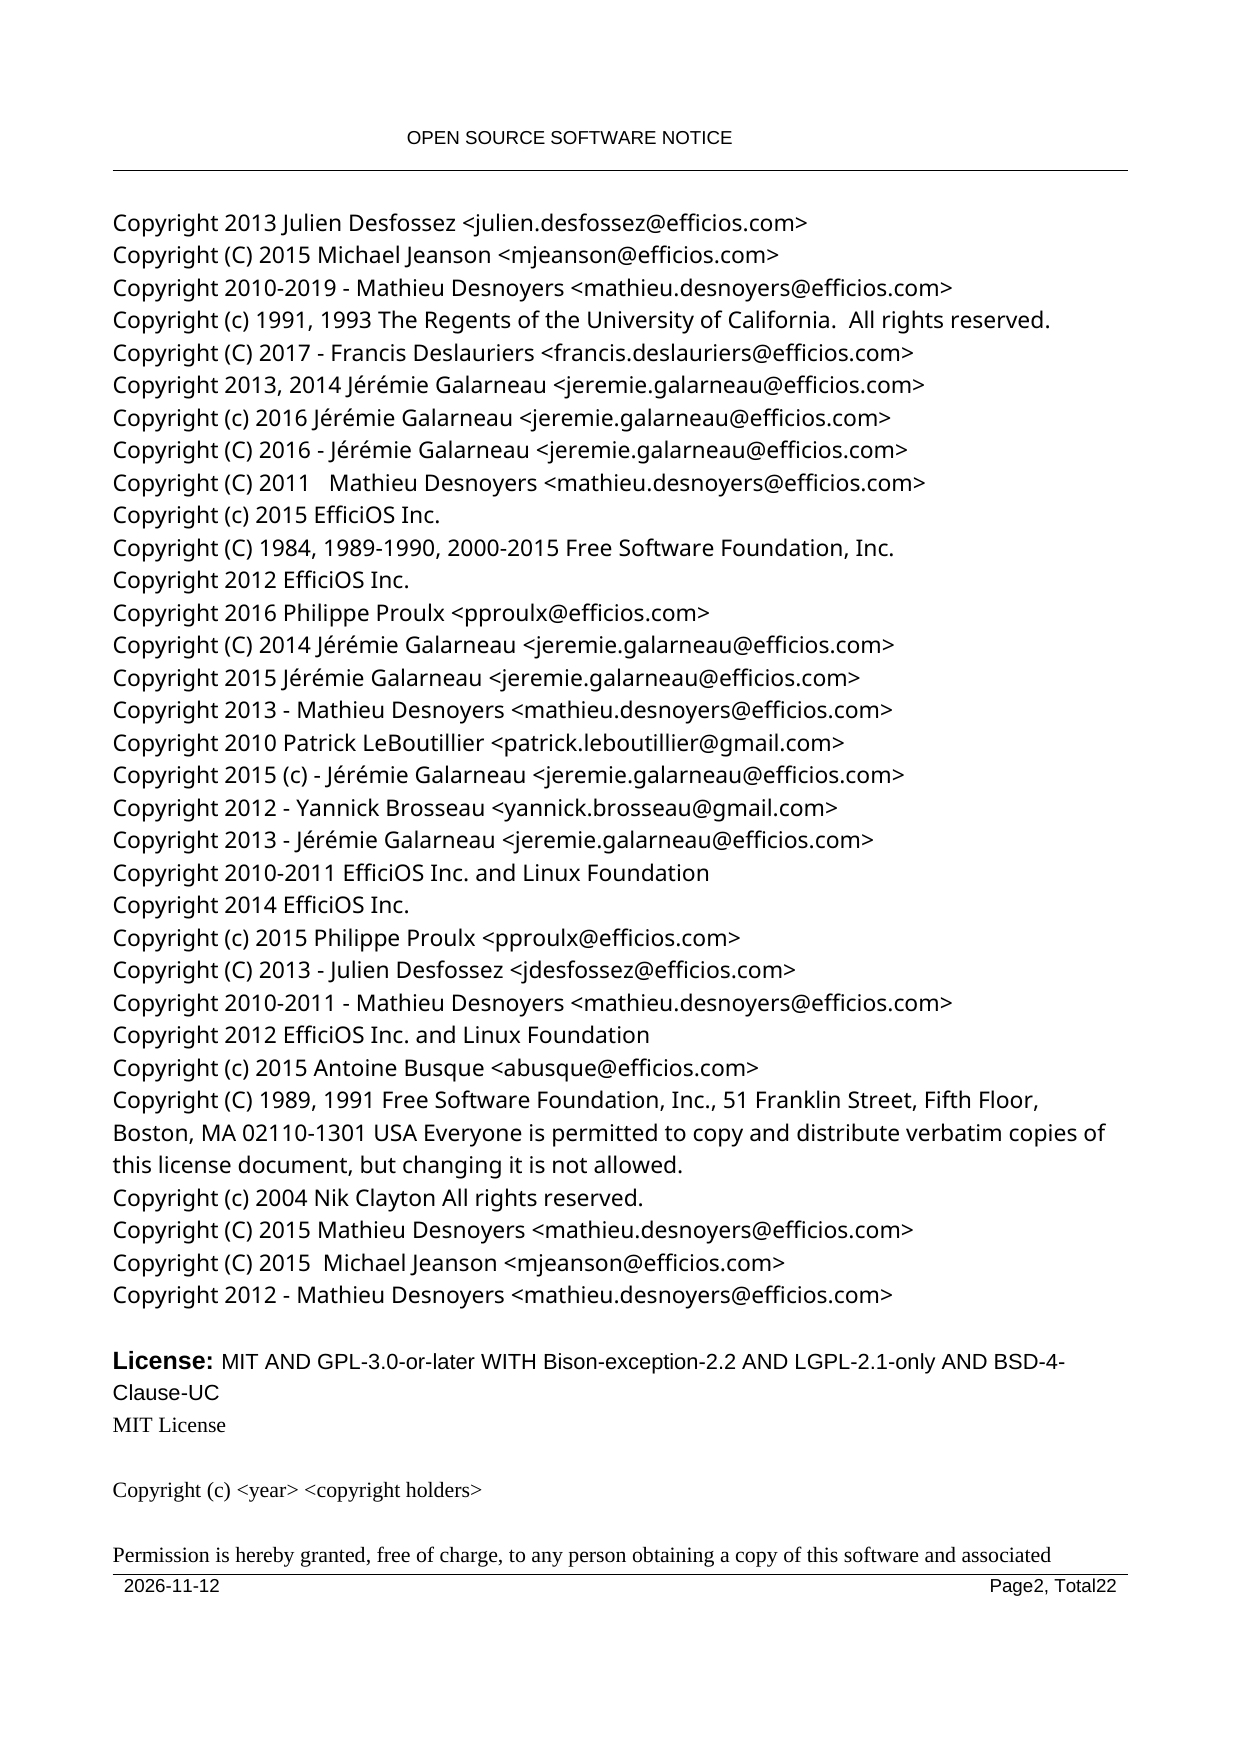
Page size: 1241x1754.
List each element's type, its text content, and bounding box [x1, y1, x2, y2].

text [112, 206, 1128, 1344]
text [112, 1409, 1128, 1571]
text License: MIT AND GPL-3.0-or-later WITH Bison-exception-2.2 AND LGPL-2.1-only AND BSD-4-Clause-UC [112, 1344, 1128, 1409]
